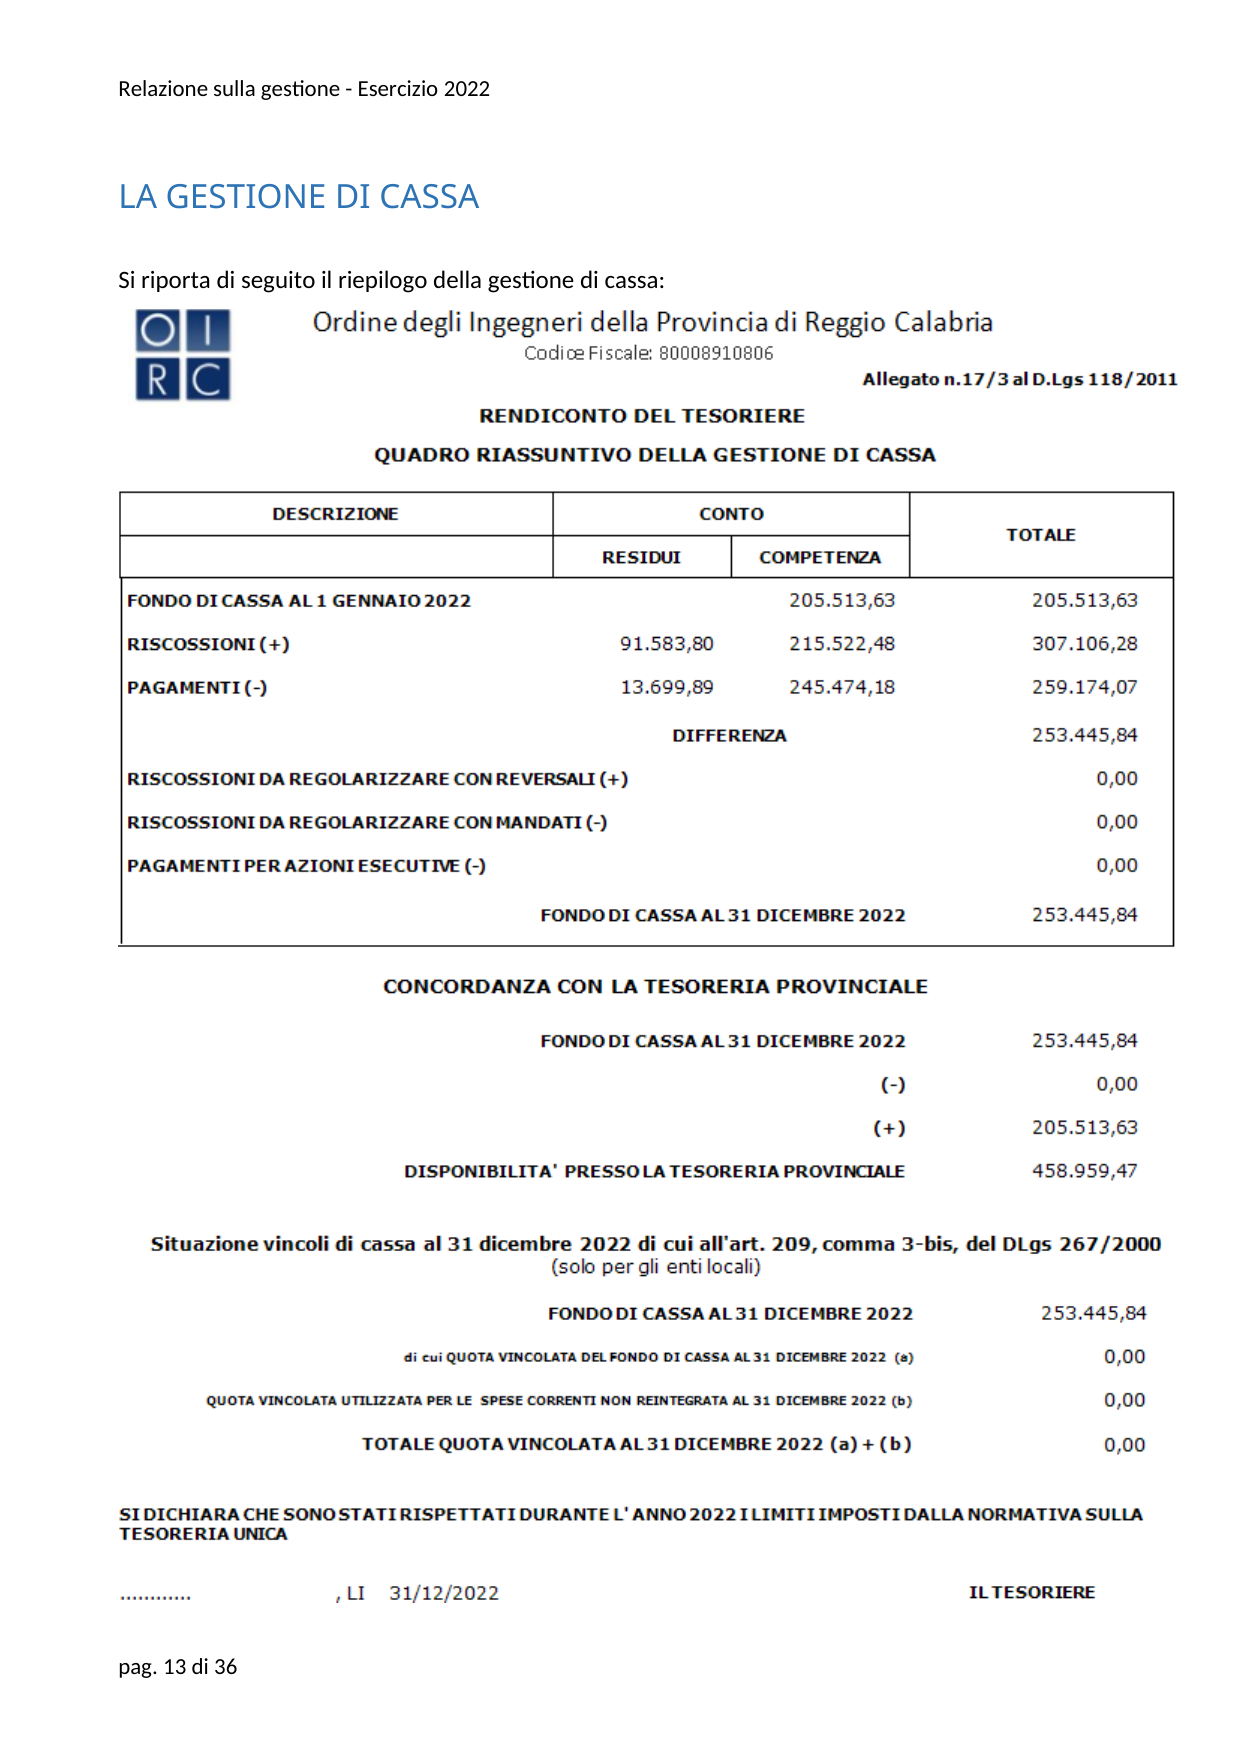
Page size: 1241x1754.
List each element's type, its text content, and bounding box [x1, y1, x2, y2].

text Si riporta di seguito il riepilogo della gestione di cassa: [118, 264, 1122, 294]
subtitle LA GESTIONE DI CASSA [118, 173, 1122, 218]
picture [118, 309, 1178, 1603]
